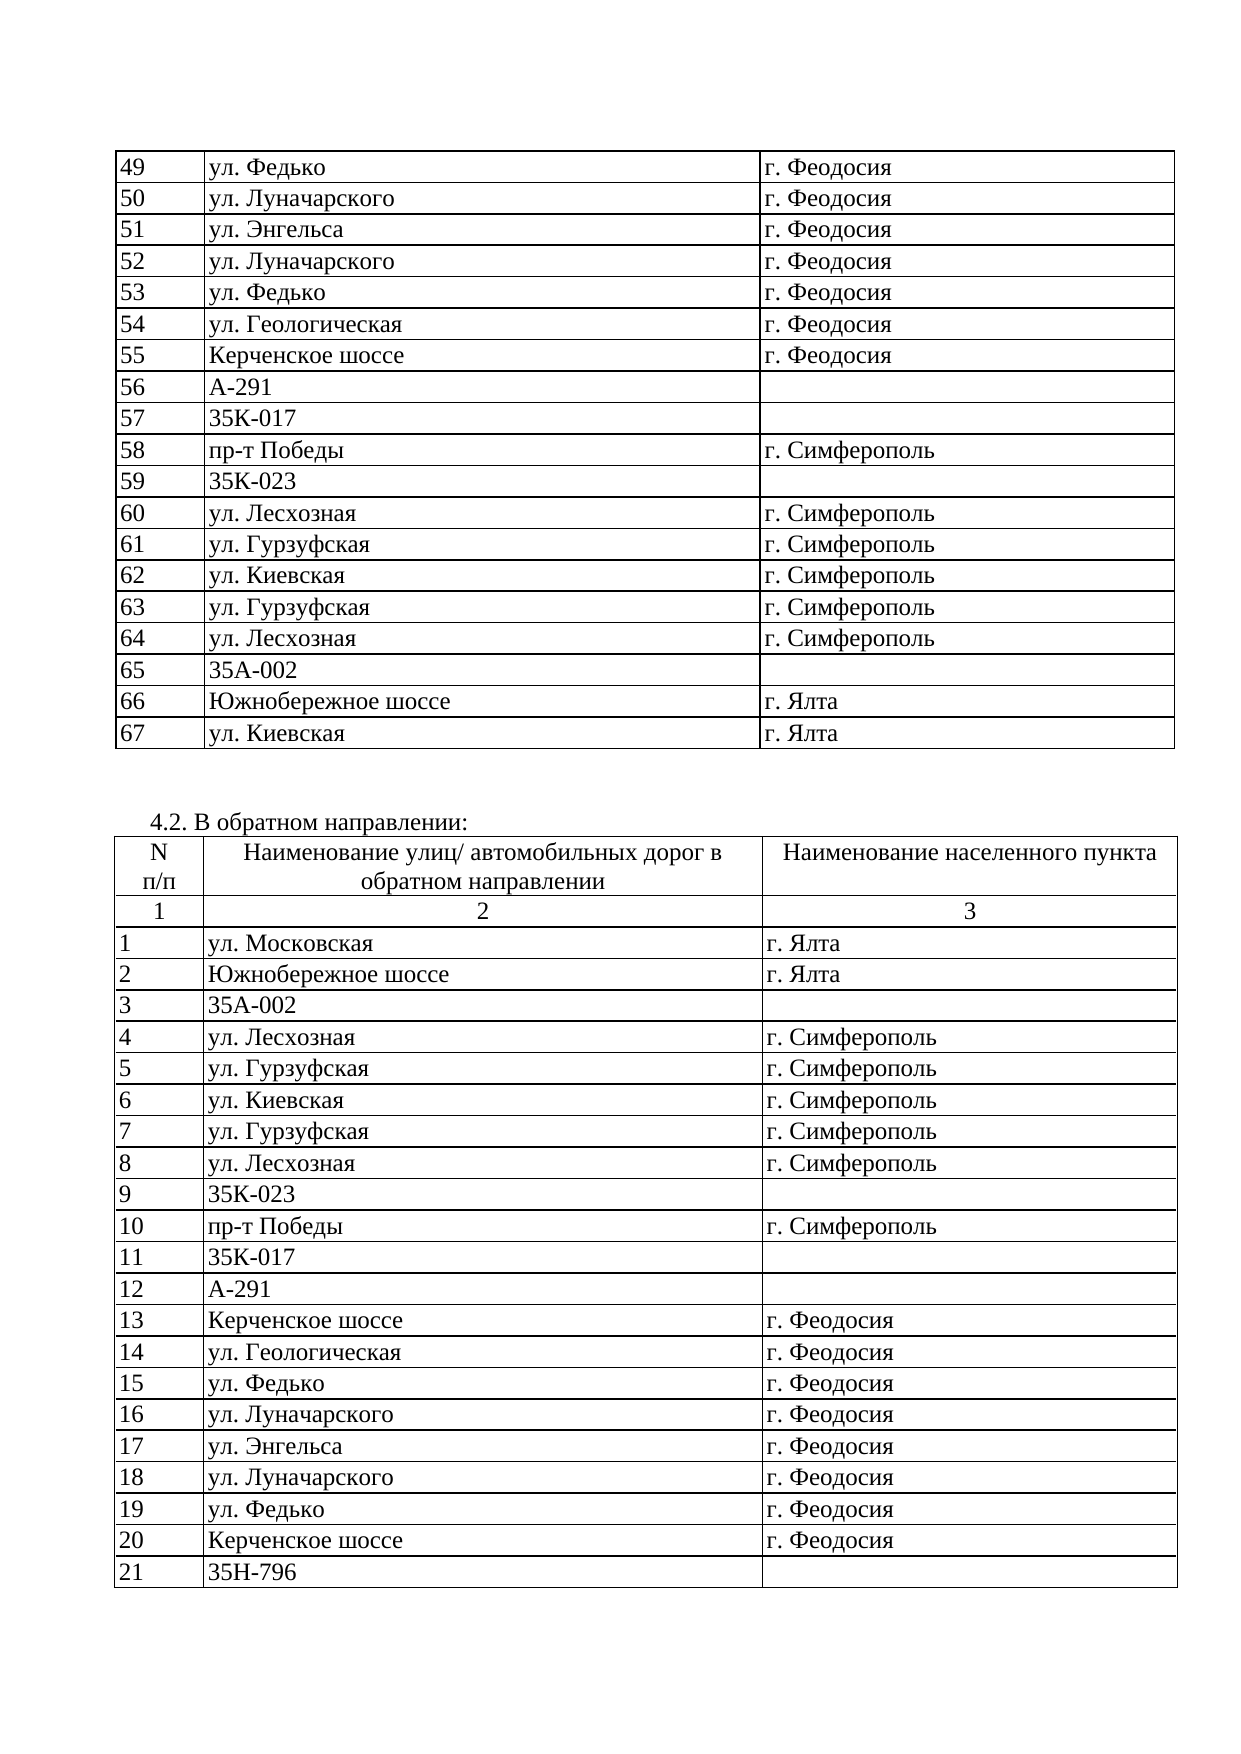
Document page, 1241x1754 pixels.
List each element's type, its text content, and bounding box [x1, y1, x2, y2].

table_cell 35А-002 [205, 655, 759, 685]
table_cell ул. Гурзуфская [204, 1053, 762, 1083]
table_cell 1 [115, 896, 203, 926]
table_cell 57 [117, 403, 204, 433]
table_cell г. Ялта [763, 926, 1177, 957]
table_cell г. Симферополь [763, 1052, 1177, 1083]
table_cell 4 [115, 1021, 203, 1052]
table_cell 62 [117, 561, 204, 590]
table_cell 63 [117, 592, 204, 622]
table_cell 2 [204, 896, 762, 926]
table_cell г. Симферополь [761, 498, 1174, 527]
table_cell ул. Луначарского [205, 246, 759, 276]
table_cell ул. Гурзуфская [204, 1116, 762, 1146]
table_cell г. Симферополь [761, 561, 1174, 590]
table_cell 15 [115, 1368, 203, 1398]
table_cell ул. Киевская [204, 1085, 762, 1115]
table_cell [763, 1241, 1177, 1272]
table_cell 35К-023 [205, 466, 759, 496]
table_cell 13 [115, 1305, 203, 1335]
table_cell г. Феодосия [761, 277, 1174, 307]
table_cell 21 [115, 1556, 203, 1587]
table_cell г. Феодосия [763, 1304, 1177, 1335]
table_cell 61 [117, 529, 204, 559]
table_cell г. Феодосия [763, 1335, 1177, 1366]
table_cell 67 [117, 718, 204, 748]
table_cell г. Симферополь [763, 1020, 1177, 1052]
table_cell Керченское шоссе [204, 1525, 762, 1555]
table_cell 16 [115, 1399, 203, 1429]
table_cell 1 [115, 927, 203, 957]
table_cell ул. Энгельса [205, 215, 759, 244]
table_cell 51 [117, 215, 204, 244]
table_cell [761, 655, 1174, 685]
table_cell Керченское шоссе [205, 340, 759, 370]
table_cell 35А-002 [204, 991, 762, 1020]
table_cell 35К-017 [205, 403, 759, 433]
table_cell 35К-023 [204, 1179, 762, 1209]
table_cell ул. Федько [205, 277, 759, 307]
table_cell 11 [115, 1242, 203, 1272]
table_cell 54 [117, 309, 204, 339]
table_cell 50 [117, 183, 204, 213]
table_cell 18 [115, 1462, 203, 1492]
table_cell г. Феодосия [761, 215, 1174, 244]
table_cell ул. Гурзуфская [205, 592, 759, 622]
table_cell ул. Гурзуфская [205, 529, 759, 559]
table_cell г. Феодосия [763, 1461, 1177, 1492]
table_cell 56 [117, 372, 204, 402]
table_cell г. Феодосия [761, 152, 1174, 181]
table_cell г. Симферополь [763, 1146, 1177, 1178]
table_cell 17 [115, 1430, 203, 1461]
table_cell ул. Московская [204, 928, 762, 957]
table_cell [761, 372, 1174, 402]
table_cell г. Феодосия [761, 183, 1174, 213]
table_cell г. Симферополь [763, 1209, 1177, 1241]
table_cell Южнобережное шоссе [204, 959, 762, 989]
table_cell [761, 403, 1174, 433]
table_cell [763, 1555, 1177, 1587]
table_cell г. Феодосия [763, 1429, 1177, 1461]
table_cell [763, 1178, 1177, 1209]
table_cell 3 [763, 895, 1177, 926]
table_cell г. Феодосия [763, 1366, 1177, 1398]
table_cell 12 [115, 1273, 203, 1303]
table_cell г. Симферополь [761, 592, 1174, 622]
table_cell г. Симферополь [761, 435, 1174, 464]
table_cell 49 [117, 152, 204, 181]
table_cell ул. Федько [204, 1368, 762, 1398]
table_cell ул. Геологическая [204, 1337, 762, 1366]
table_cell 66 [117, 686, 204, 716]
table_cell ул. Луначарского [204, 1462, 762, 1492]
table_cell г. Симферополь [761, 623, 1174, 653]
table_cell А-291 [204, 1274, 762, 1303]
table_cell 2 [115, 959, 203, 989]
table_cell Южнобережное шоссе [205, 686, 759, 716]
table_cell г. Ялта [761, 686, 1174, 716]
table_cell ул. Лесхозная [205, 498, 759, 527]
table_cell г. Симферополь [761, 529, 1174, 559]
table_cell 7 [115, 1116, 203, 1146]
table_cell г. Ялта [763, 958, 1177, 989]
table_header Наименование улиц/ автомобильных дорог в обратном направлении [204, 837, 762, 894]
table_cell 5 [115, 1053, 203, 1083]
table_cell [763, 1272, 1177, 1303]
table_cell г. Феодосия [761, 309, 1174, 339]
table_cell [763, 989, 1177, 1020]
table_cell ул. Луначарского [204, 1400, 762, 1429]
table_cell ул. Луначарского [205, 183, 759, 213]
table_cell 6 [115, 1084, 203, 1115]
table_cell 35Н-796 [204, 1557, 762, 1587]
table_cell ул. Федько [204, 1494, 762, 1524]
text 4.2. В обратном направлении: [150, 807, 1090, 836]
table_cell г. Симферополь [763, 1083, 1177, 1115]
table_cell г. Феодосия [761, 246, 1174, 276]
table_cell 19 [115, 1493, 203, 1524]
table_cell г. Ялта [761, 718, 1174, 748]
table_cell [761, 466, 1174, 496]
table_cell г. Феодосия [763, 1492, 1177, 1524]
table_cell пр-т Победы [204, 1211, 762, 1241]
table_cell 64 [117, 623, 204, 653]
table_cell 35К-017 [204, 1242, 762, 1272]
table_cell ул. Лесхозная [204, 1022, 762, 1052]
table_cell 55 [117, 340, 204, 370]
table_header Наименование населенного пункта [763, 837, 1177, 894]
table_cell г. Феодосия [761, 340, 1174, 370]
table_cell Керченское шоссе [204, 1305, 762, 1335]
table_cell ул. Энгельса [204, 1431, 762, 1461]
table_cell ул. Лесхозная [205, 623, 759, 653]
table_cell ул. Геологическая [205, 309, 759, 339]
table_cell 53 [117, 277, 204, 307]
table_cell ул. Лесхозная [204, 1148, 762, 1178]
table_cell г. Феодосия [763, 1398, 1177, 1429]
table_cell 8 [115, 1147, 203, 1178]
table_cell 58 [117, 435, 204, 464]
table_cell 9 [115, 1179, 203, 1209]
table_cell 59 [117, 466, 204, 496]
table_cell ул. Киевская [205, 718, 759, 748]
table_cell ул. Федько [205, 152, 759, 181]
table_cell 52 [117, 246, 204, 276]
table_cell ул. Киевская [205, 561, 759, 590]
table_cell А-291 [205, 372, 759, 402]
table_cell 20 [115, 1525, 203, 1555]
table_cell 65 [117, 655, 204, 685]
table_cell г. Симферополь [763, 1115, 1177, 1146]
table_cell пр-т Победы [205, 435, 759, 464]
table_cell 3 [115, 990, 203, 1020]
table_cell г. Феодосия [763, 1524, 1177, 1555]
table_cell 10 [115, 1210, 203, 1241]
table_header N п/п [115, 837, 203, 894]
table_cell 14 [115, 1336, 203, 1366]
table_cell 60 [117, 498, 204, 527]
